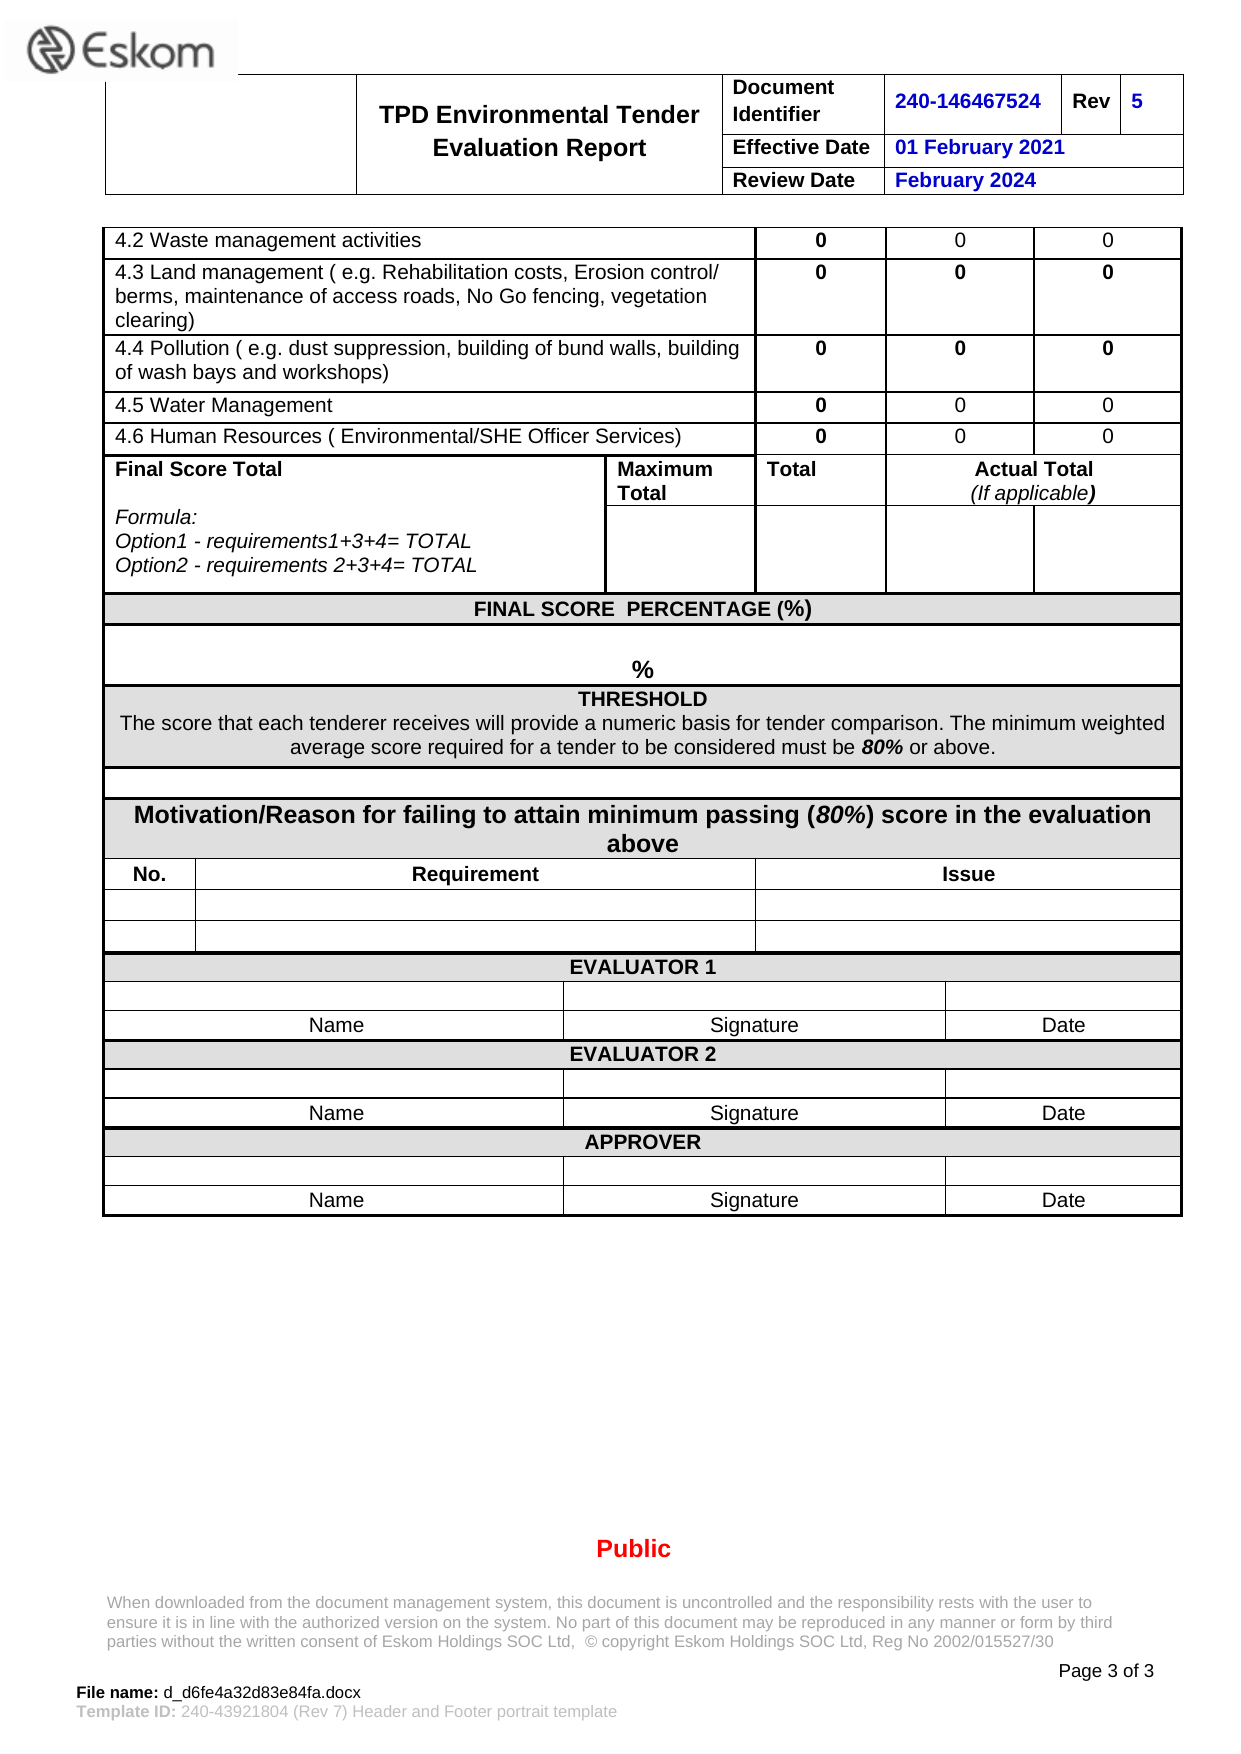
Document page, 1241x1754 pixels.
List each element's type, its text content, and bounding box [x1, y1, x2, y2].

table_cell 4.2 Waste management activities [105, 228, 754, 258]
table_cell 0 [887, 393, 1033, 422]
table_cell 0 [887, 260, 1033, 334]
table_cell [757, 506, 885, 592]
table_cell Maximum Total [607, 457, 754, 504]
table_cell 0 [757, 393, 885, 422]
table_cell 4.5 Water Management [105, 393, 754, 422]
table_cell [105, 890, 195, 920]
table_cell 4.6 Human Resources ( Environmental/SHE Officer Services) [105, 424, 754, 453]
table_cell 0 [757, 336, 885, 391]
table_cell [564, 1157, 945, 1185]
table_cell [105, 1157, 563, 1185]
table_cell Date [946, 1186, 1180, 1214]
table_cell 4.3 Land management ( e.g. Rehabilitation costs, Erosion control/ berms, maintenance of access roads, No Go fencing, vegetation clearing) [105, 260, 754, 334]
table_cell Signature [564, 1186, 945, 1214]
table_cell EVALUATOR 1 [105, 955, 1180, 981]
table_cell 0 [757, 424, 885, 453]
table_cell Name [105, 1011, 563, 1039]
table_cell 4.4 Pollution ( e.g. dust suppression, building of bund walls, building of wash bays and workshops) [105, 336, 754, 391]
table_cell Requirement [196, 859, 755, 889]
table_cell [105, 769, 1180, 797]
table_cell [564, 982, 945, 1010]
table_cell 0 [1035, 228, 1180, 258]
table_cell [946, 982, 1180, 1010]
table_cell Issue [756, 859, 1180, 889]
table_cell FINAL SCORE PERCENTAGE (%) [105, 595, 1180, 623]
table_cell Date [946, 1011, 1180, 1039]
table_cell [564, 1070, 945, 1097]
table_cell [1035, 506, 1180, 592]
table_cell Total [757, 455, 885, 504]
table_cell 0 [757, 228, 885, 258]
table_cell [105, 921, 195, 951]
table_cell 0 [1035, 393, 1180, 422]
table_cell Name [105, 1186, 563, 1214]
table_cell [196, 890, 755, 920]
table_cell 0 [1035, 260, 1180, 334]
table_cell [196, 921, 755, 951]
table_cell Final Score Total Formula: Option1 - requirements1+3+4= TOTAL Option2 - requirements 2+3+4= TOTAL [105, 457, 604, 592]
table_cell Signature [564, 1011, 945, 1039]
table_cell [887, 506, 1033, 592]
table_cell 0 [887, 228, 1033, 258]
table_cell [756, 921, 1180, 951]
table_cell Signature [564, 1099, 945, 1126]
table_cell Date [946, 1099, 1180, 1126]
table_cell THRESHOLD The score that each tenderer receives will provide a numeric basis for tender comparison. The minimum weighted average score required for a tender to be considered must be 80% or above. [105, 687, 1180, 766]
table_cell 0 [1035, 424, 1180, 453]
table_cell [756, 890, 1180, 920]
table_cell EVALUATOR 2 [105, 1042, 1180, 1068]
table_cell Name [105, 1099, 563, 1126]
table_cell Actual Total (If applicable) [887, 455, 1180, 504]
table_cell [946, 1070, 1180, 1097]
table_cell % [105, 626, 1180, 683]
table_cell 0 [1035, 336, 1180, 391]
table_cell Motivation/Reason for failing to attain minimum passing (80%) score in the evaluation above [105, 800, 1180, 858]
table_cell APPROVER [105, 1130, 1180, 1156]
table_cell [105, 982, 563, 1010]
table_cell 0 [887, 336, 1033, 391]
table_cell 0 [887, 424, 1033, 453]
table_cell No. [105, 859, 195, 889]
table_cell [105, 1070, 563, 1097]
table_cell 0 [757, 260, 885, 334]
table_cell [946, 1157, 1180, 1185]
table_cell [607, 506, 754, 592]
